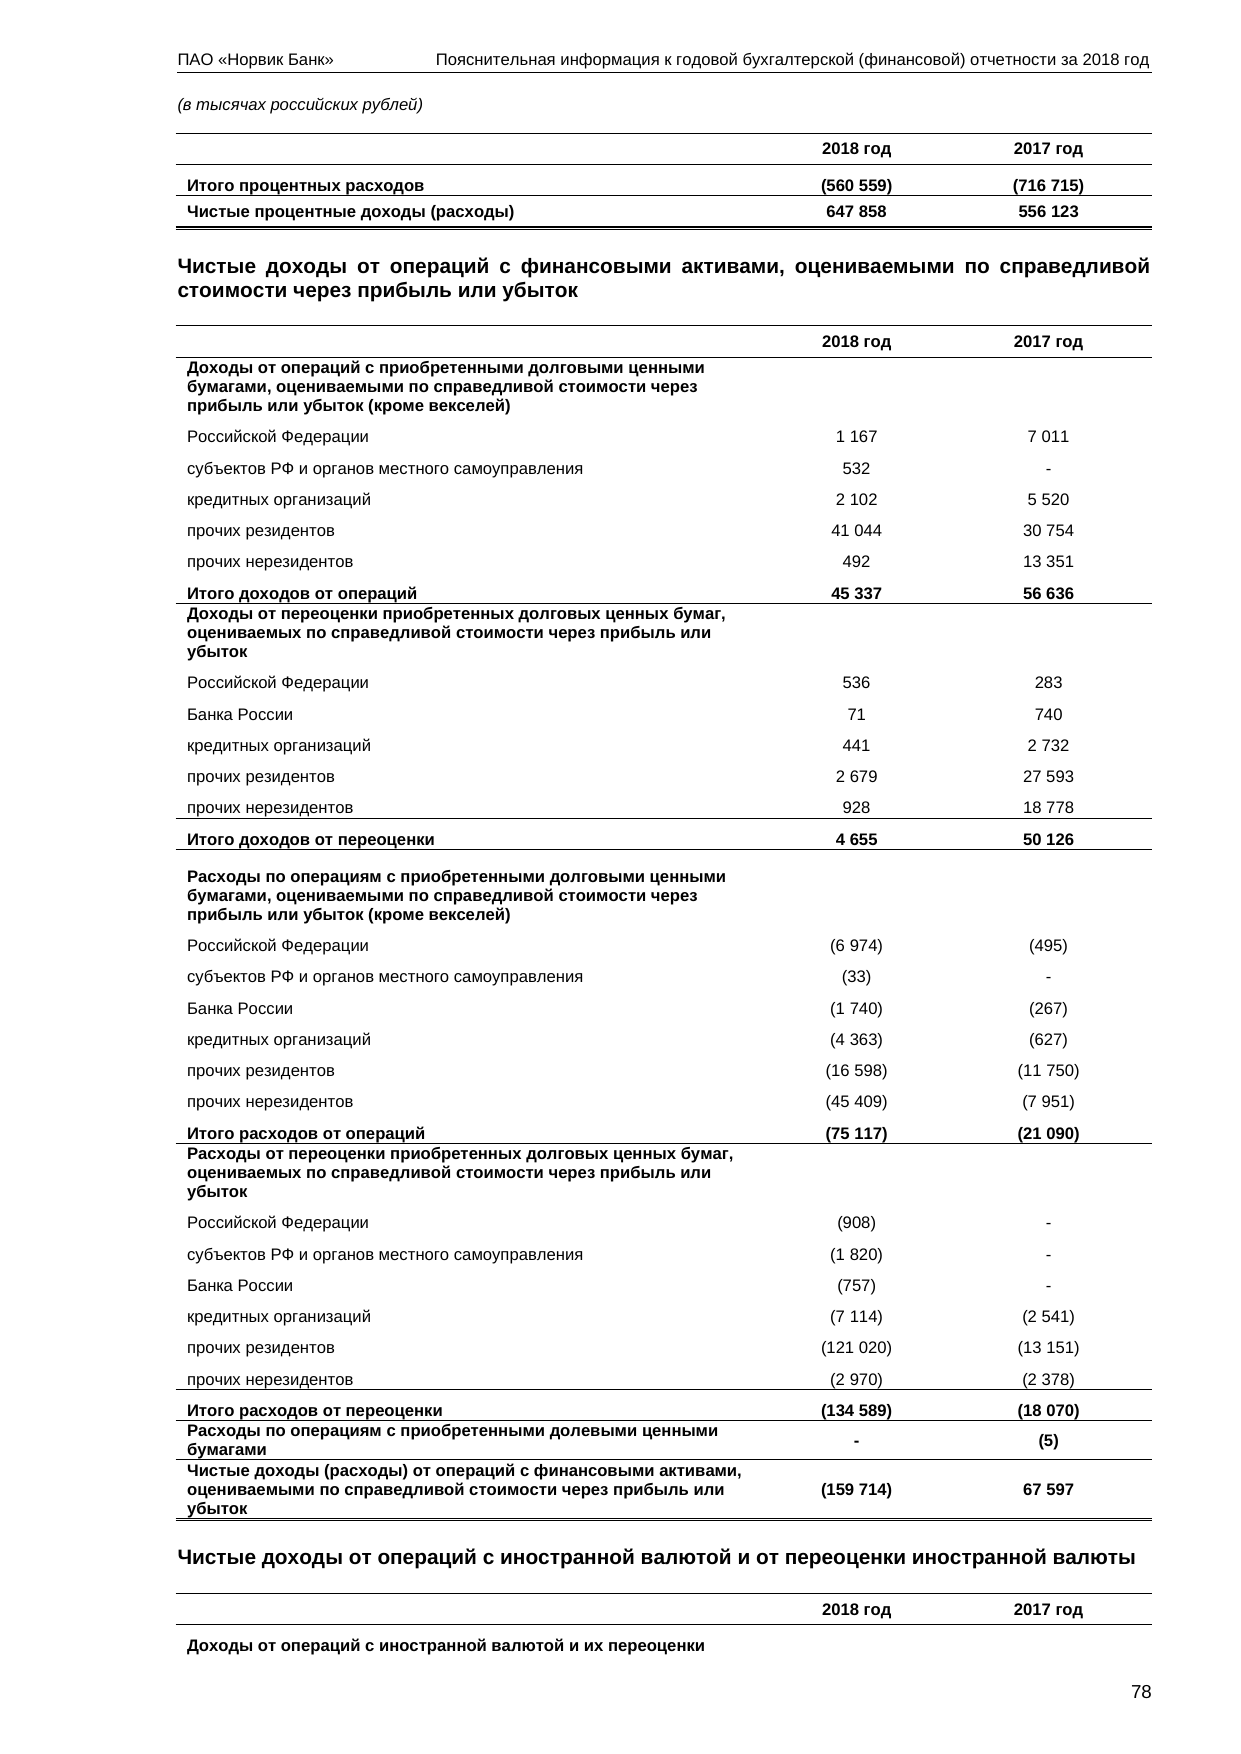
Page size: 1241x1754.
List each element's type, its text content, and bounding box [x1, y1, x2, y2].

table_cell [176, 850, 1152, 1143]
text Чистые доходы от операций с иностранной валютой и от переоценки иностранной валюты [177, 1545, 1152, 1569]
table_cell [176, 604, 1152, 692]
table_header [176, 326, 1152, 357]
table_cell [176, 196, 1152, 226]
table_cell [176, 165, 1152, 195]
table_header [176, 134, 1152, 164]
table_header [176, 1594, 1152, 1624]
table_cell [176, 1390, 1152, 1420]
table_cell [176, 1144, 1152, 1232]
text Чистые доходы от операций с финансовыми активами, оцениваемыми по справедливой стоимости через прибыль или убыток [177, 253, 1152, 301]
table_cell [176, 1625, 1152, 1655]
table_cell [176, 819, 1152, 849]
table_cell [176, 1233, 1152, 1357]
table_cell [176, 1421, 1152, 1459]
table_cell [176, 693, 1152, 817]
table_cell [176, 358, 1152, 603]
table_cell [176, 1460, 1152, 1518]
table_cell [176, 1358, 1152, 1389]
